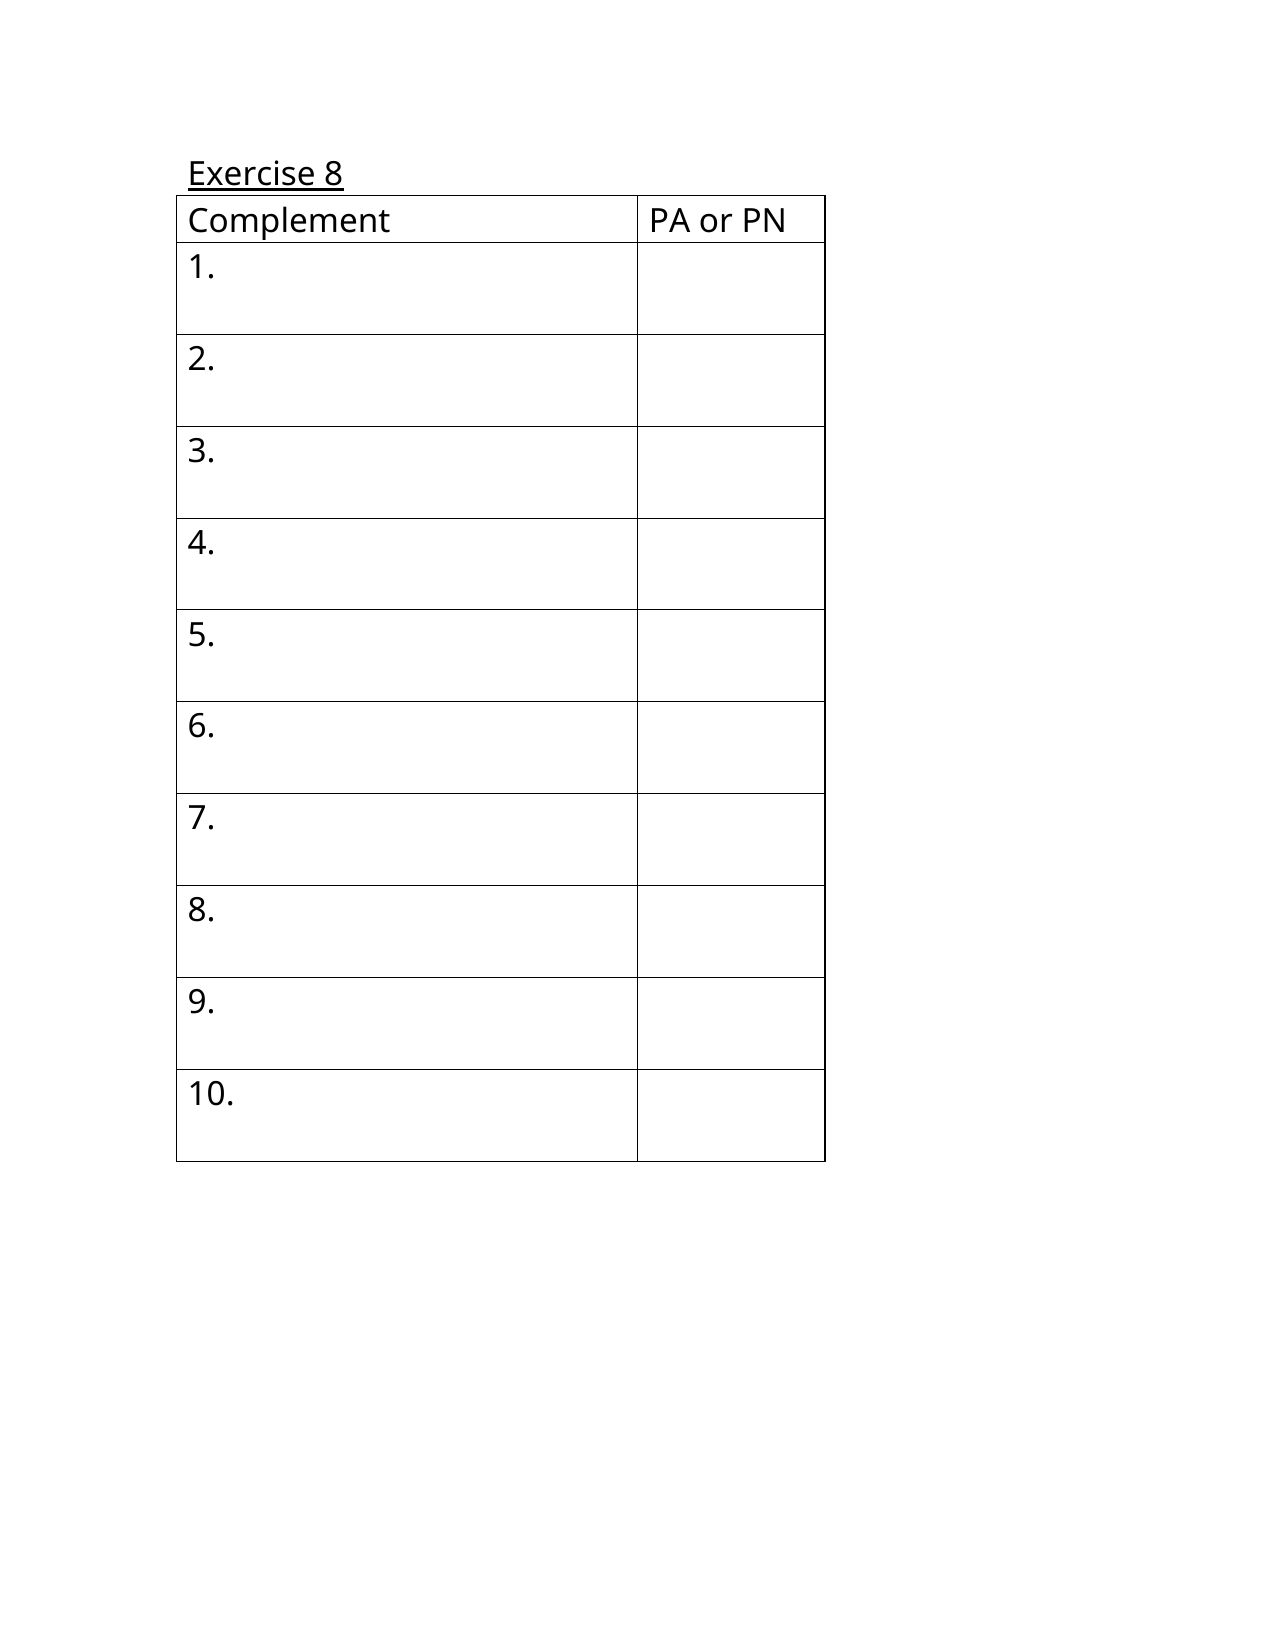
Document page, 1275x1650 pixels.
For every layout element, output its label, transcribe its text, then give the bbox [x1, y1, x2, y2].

table_cell 2. [177, 335, 637, 426]
table_cell 9. [177, 978, 637, 1069]
table_header Complement [177, 196, 637, 242]
table_cell 8. [177, 886, 637, 977]
table_cell 6. [177, 702, 637, 793]
table_cell [638, 335, 824, 426]
table_cell [638, 702, 824, 793]
table_cell [638, 1070, 824, 1161]
table_cell 10. [177, 1070, 637, 1161]
table_cell [638, 886, 824, 977]
table_cell 3. [177, 427, 637, 517]
table_cell [638, 427, 824, 517]
text Exercise 8 [187, 150, 1087, 195]
table_cell [638, 794, 824, 885]
table_cell 5. [177, 610, 637, 701]
table_cell [638, 610, 824, 701]
table_cell [638, 978, 824, 1069]
table_cell 7. [177, 794, 637, 885]
table_cell 4. [177, 519, 637, 609]
table_cell [638, 519, 824, 609]
table_cell 1. [177, 243, 637, 334]
table_header PA or PN [638, 196, 824, 242]
table_cell [638, 243, 824, 334]
